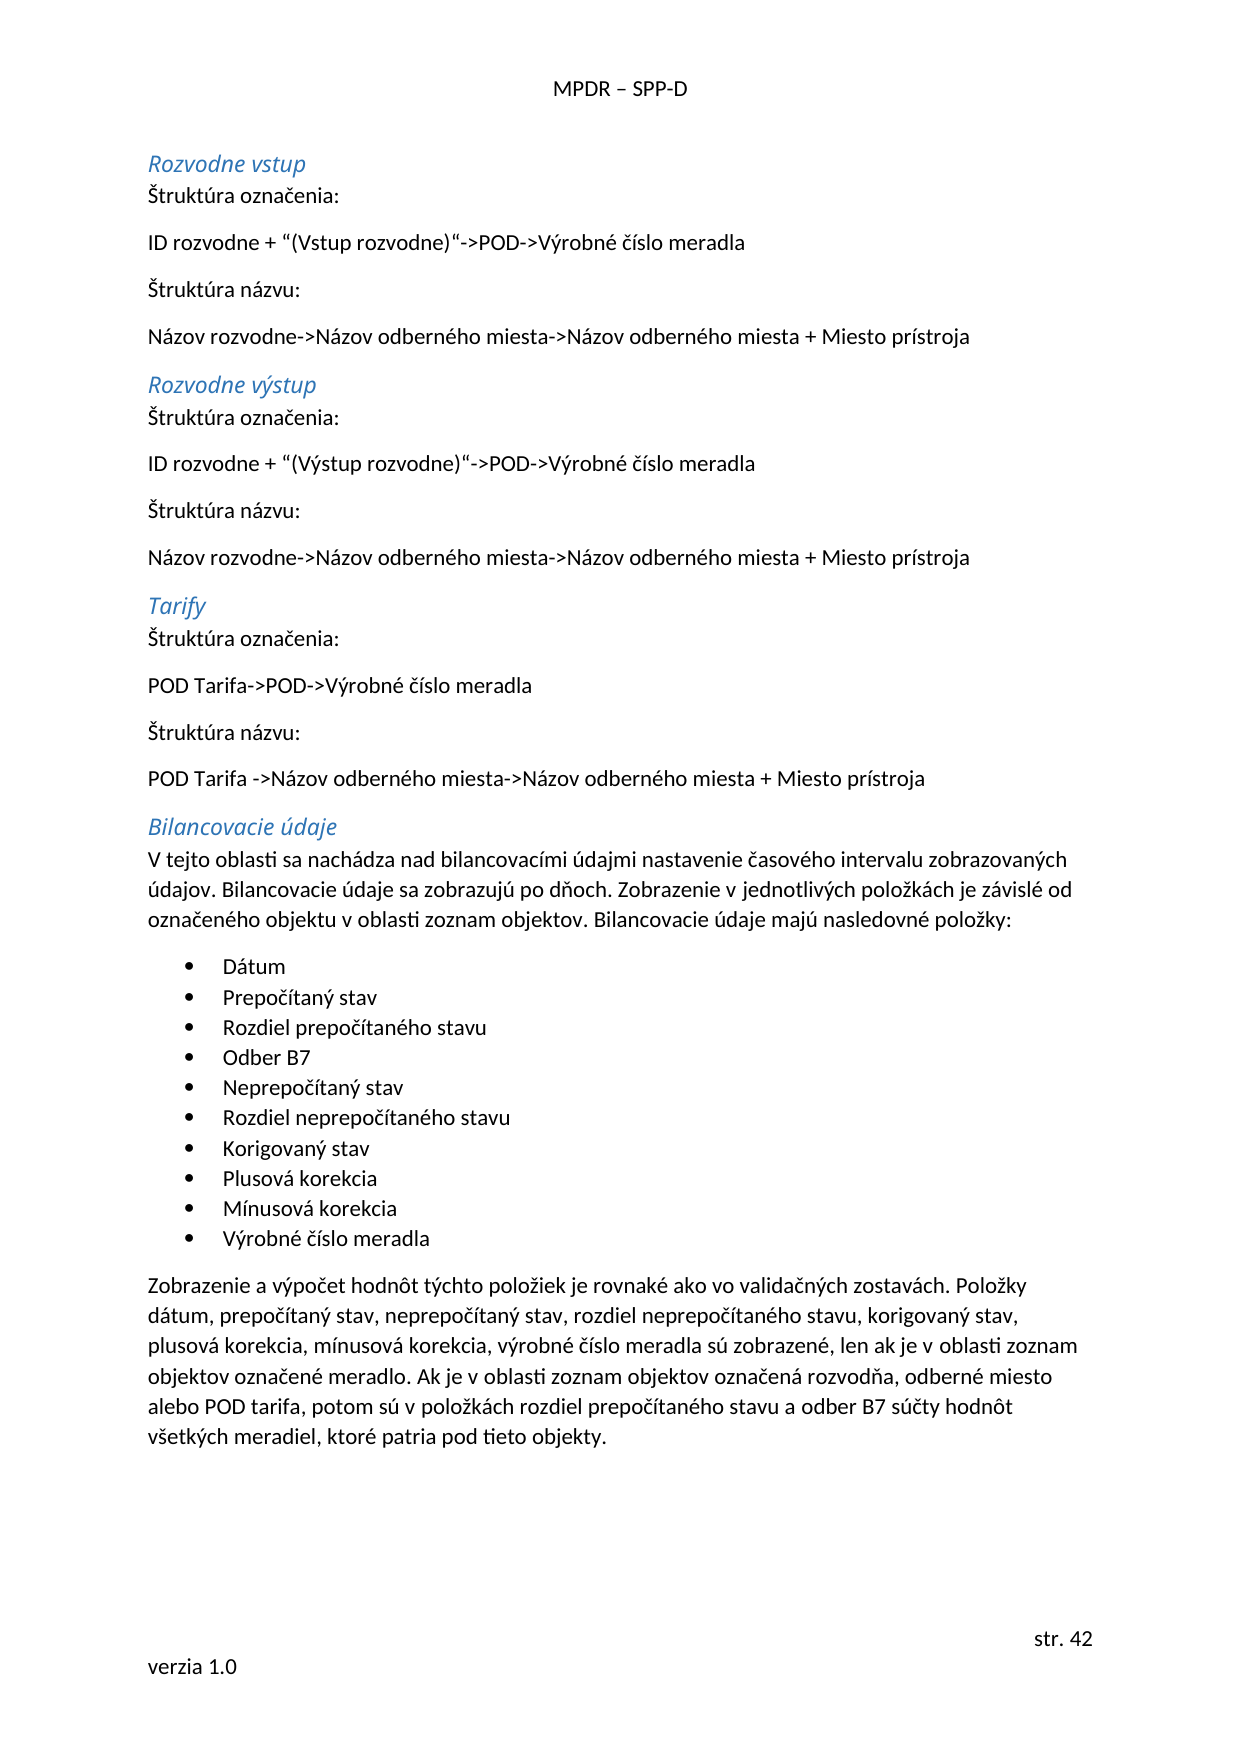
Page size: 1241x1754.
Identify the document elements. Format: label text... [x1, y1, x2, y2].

text Štruktúra názvu: [148, 718, 1093, 746]
text Štruktúra názvu: [148, 275, 1093, 303]
list Prepočítaný stav [185, 983, 1093, 1011]
subtitle Rozvodne vstup [148, 148, 1093, 179]
text POD Tarifa ->Názov odberného miesta->Názov odberného miesta + Miesto prístroja [148, 764, 1093, 792]
list Dátum [185, 952, 1093, 980]
list Plusová korekcia [185, 1164, 1093, 1192]
subtitle Bilancovacie údaje [148, 811, 1093, 843]
text Štruktúra označenia: [148, 403, 1093, 431]
text Názov rozvodne->Názov odberného miesta->Názov odberného miesta + Miesto prístroja [148, 322, 1093, 350]
list Neprepočítaný stav [185, 1073, 1093, 1101]
subtitle Tarify [148, 590, 1093, 621]
text Štruktúra označenia: [148, 181, 1093, 209]
text Zobrazenie a výpočet hodnôt týchto položiek je rovnaké ako vo validačných zostavách. Položky dátum, prepočítaný stav, neprepočítaný stav, rozdiel neprepočítaného stavu, korigovaný stav, plusová korekcia, mínusová korekcia, výrobné číslo meradla sú zobrazené, len ak je v oblasti zoznam objektov označené meradlo. Ak je v oblasti zoznam objektov označená rozvodňa, odberné miesto alebo POD tarifa, potom sú v položkách rozdiel prepočítaného stavu a odber B7 súčty hodnôt všetkých meradiel, ktoré patria pod tieto objekty. [148, 1271, 1093, 1450]
text V tejto oblasti sa nachádza nad bilancovacími údajmi nastavenie časového intervalu zobrazovaných údajov. Bilancovacie údaje sa zobrazujú po dňoch. Zobrazenie v jednotlivých položkách je závislé od označeného objektu v oblasti zoznam objektov. Bilancovacie údaje majú nasledovné položky: [148, 845, 1093, 933]
text POD Tarifa->POD->Výrobné číslo meradla [148, 671, 1093, 699]
list Výrobné číslo meradla [185, 1224, 1093, 1252]
text ID rozvodne + “(Výstup rozvodne)“->POD->Výrobné číslo meradla [148, 449, 1093, 477]
list Odber B7 [185, 1043, 1093, 1071]
list Mínusová korekcia [185, 1194, 1093, 1222]
list Korigovaný stav [185, 1134, 1093, 1162]
text ID rozvodne + “(Vstup rozvodne)“->POD->Výrobné číslo meradla [148, 228, 1093, 256]
list Rozdiel prepočítaného stavu [185, 1013, 1093, 1041]
text Štruktúra označenia: [148, 624, 1093, 652]
text Názov rozvodne->Názov odberného miesta->Názov odberného miesta + Miesto prístroja [148, 543, 1093, 571]
list Rozdiel neprepočítaného stavu [185, 1103, 1093, 1131]
text Štruktúra názvu: [148, 496, 1093, 524]
subtitle Rozvodne výstup [148, 369, 1093, 400]
